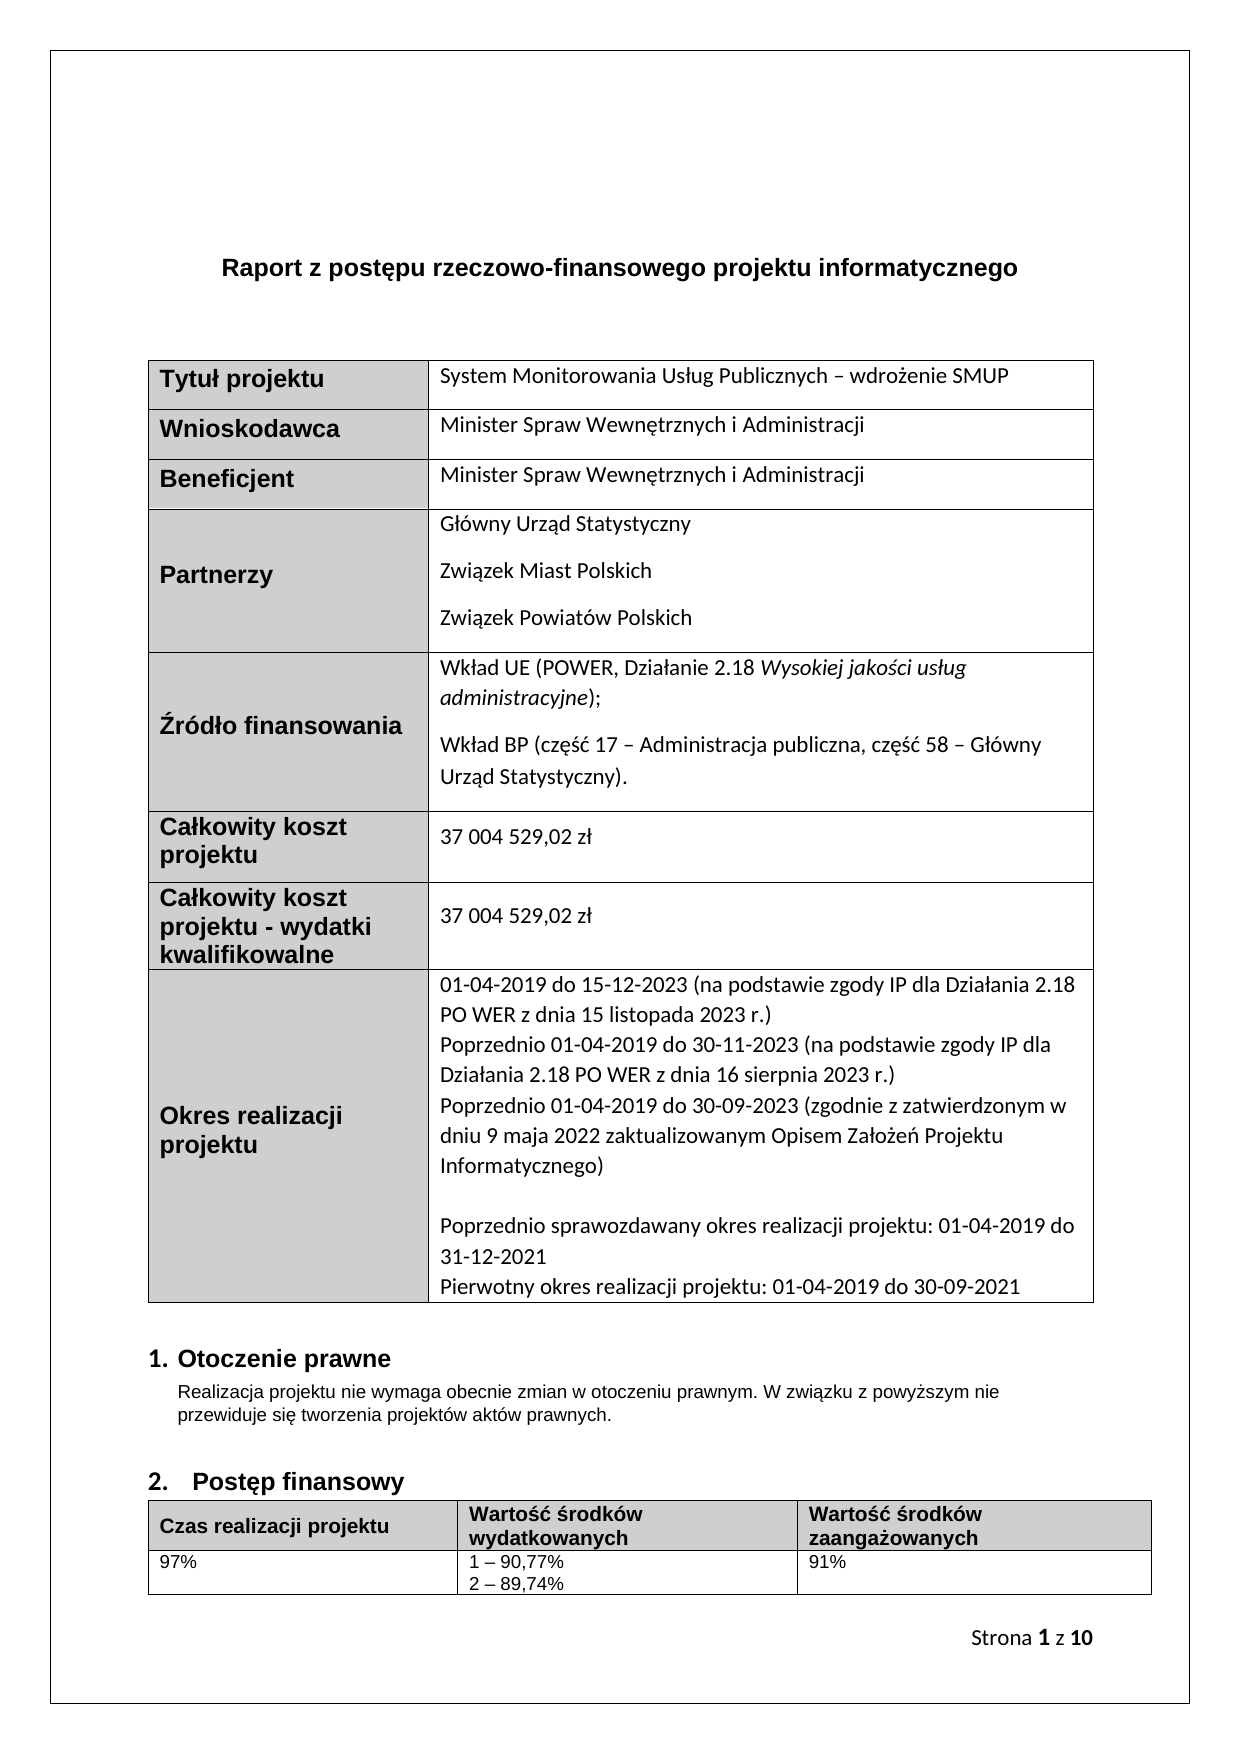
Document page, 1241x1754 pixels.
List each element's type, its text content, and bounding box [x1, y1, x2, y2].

table_cell Całkowity koszt projektu [149, 812, 428, 882]
table_header Wartość środków wydatkowanych [458, 1501, 797, 1550]
table_cell 01-04-2019 do 15-12-2023 (na podstawie zgody IP dla Działania 2.18 PO WER z dnia 15 listopada 2023 r.) Poprzednio 01-04-2019 do 30-11-2023 (na podstawie zgody IP dla Działania 2.18 PO WER z dnia 16 sierpnia 2023 r.) Poprzednio 01-04-2019 do 30-09-2023 (zgodnie z zatwierdzonym w dniu 9 maja 2022 zaktualizowanym Opisem Założeń Projektu Informatycznego) Poprzednio sprawozdawany okres realizacji projektu: 01-04-2019 do 31-12-2021 Pierwotny okres realizacji projektu: 01-04-2019 do 30-09-2021 [429, 970, 1093, 1302]
table_cell 97% [149, 1551, 457, 1594]
subtitle Raport z postępu rzeczowo-finansowego projektu informatycznego [148, 252, 1093, 281]
table_cell 37 004 529,02 zł [429, 883, 1093, 969]
table_header Czas realizacji projektu [149, 1501, 457, 1550]
table_cell 1 – 90,77% 2 – 89,74% [458, 1551, 797, 1594]
table_cell Partnerzy [149, 510, 428, 652]
subtitle Otoczenie prawne [148, 1341, 1063, 1374]
table_cell Okres realizacji projektu [149, 970, 428, 1302]
table_header System Monitorowania Usług Publicznych – wdrożenie SMUP [429, 361, 1093, 409]
table_cell Minister Spraw Wewnętrznych i Administracji [429, 410, 1093, 459]
subtitle Postęp finansowy [148, 1464, 1093, 1497]
table_cell Całkowity koszt projektu - wydatki kwalifikowalne [149, 883, 428, 969]
table_cell Źródło finansowania [149, 653, 428, 811]
table_cell Wkład UE (POWER, Działanie 2.18 Wysokiej jakości usług administracyjne); Wkład BP (część 17 – Administracja publiczna, część 58 – Główny Urząd Statystyczny). [429, 653, 1093, 811]
table_cell Minister Spraw Wewnętrznych i Administracji [429, 460, 1093, 508]
table_header Wartość środków zaangażowanych [798, 1501, 1151, 1550]
table_header Tytuł projektu [149, 361, 428, 409]
table_cell 91% [798, 1551, 1151, 1594]
table_cell Beneficjent [149, 460, 428, 508]
table_cell Wnioskodawca [149, 410, 428, 459]
subtitle Realizacja projektu nie wymaga obecnie zmian w otoczeniu prawnym. W związku z powyższym nie przewiduje się tworzenia projektów aktów prawnych. [148, 1381, 1093, 1425]
table_cell Główny Urząd Statystyczny Związek Miast Polskich Związek Powiatów Polskich [429, 510, 1093, 652]
table_cell 37 004 529,02 zł [429, 812, 1093, 882]
